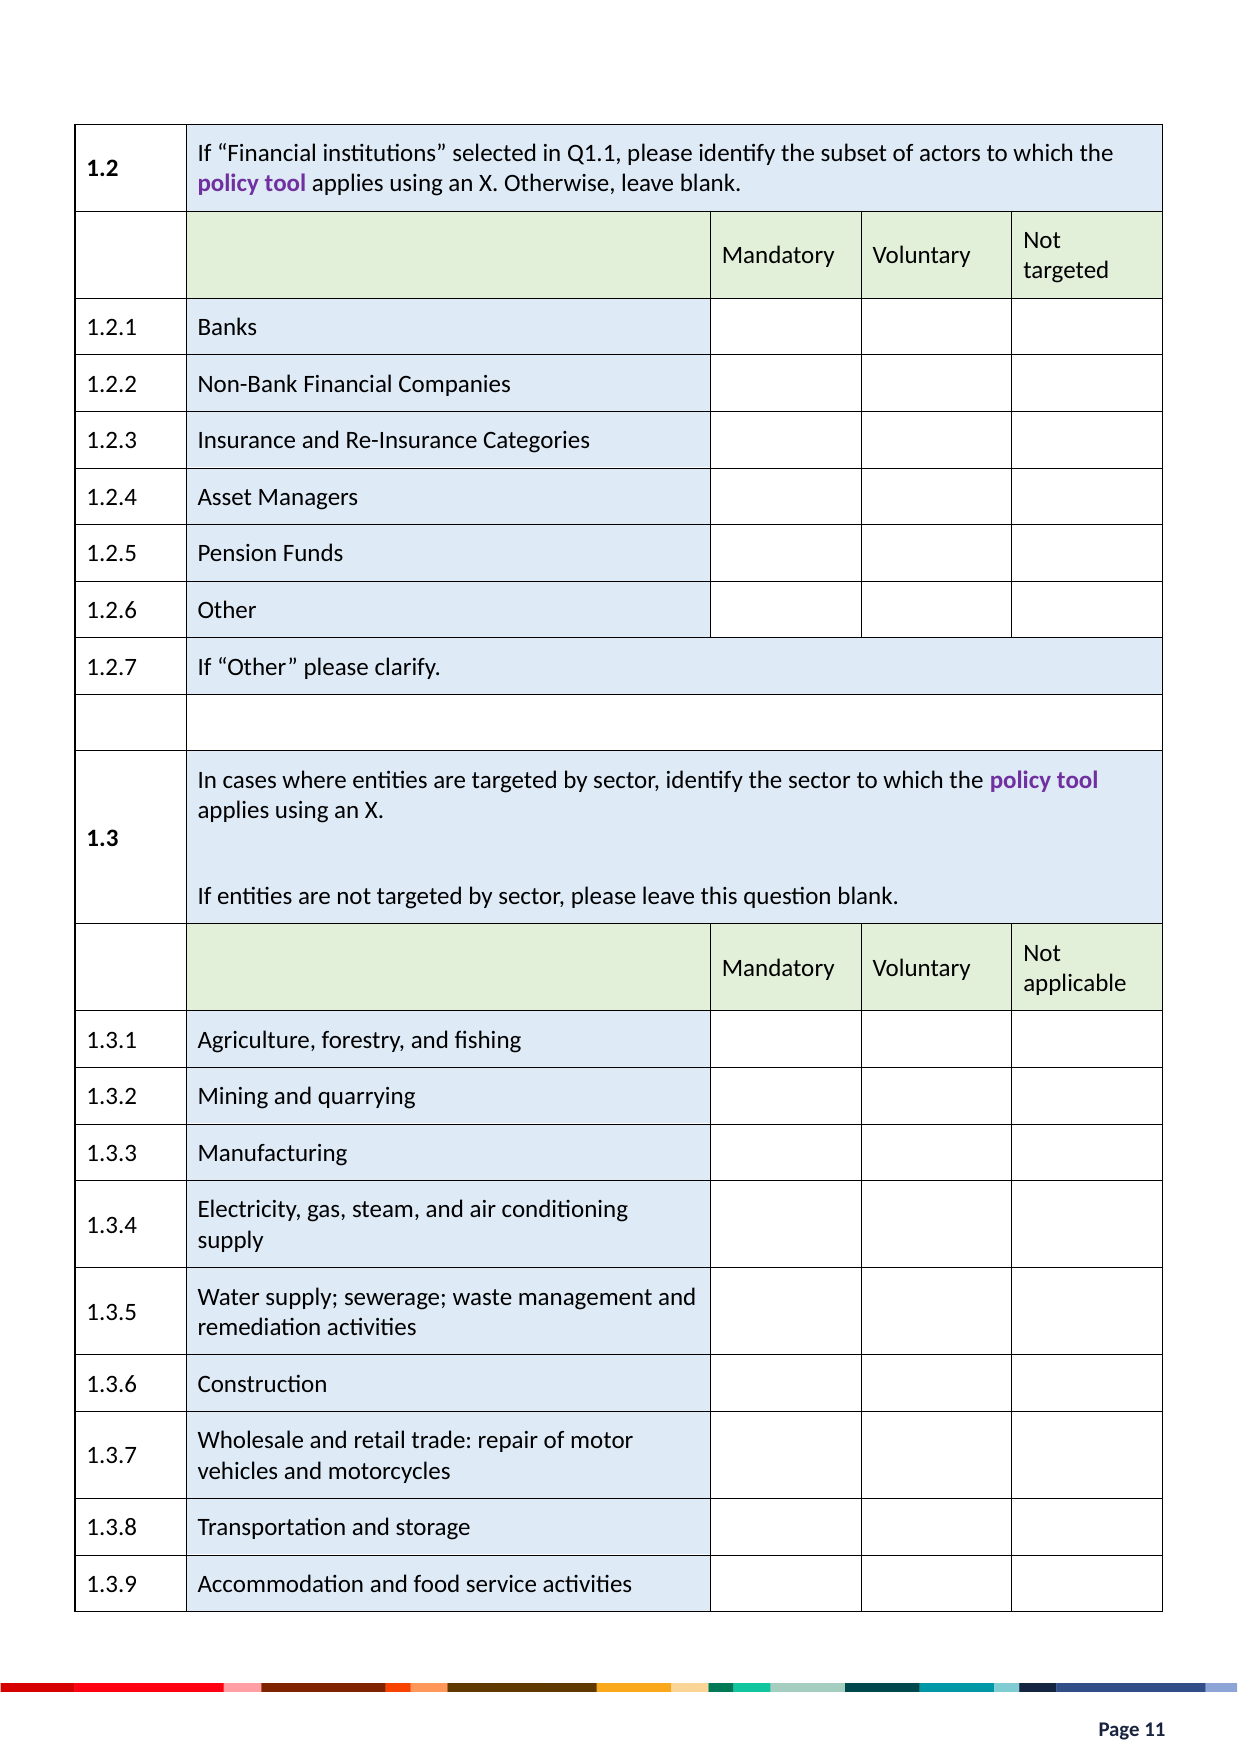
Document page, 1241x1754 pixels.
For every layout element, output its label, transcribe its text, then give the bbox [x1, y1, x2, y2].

table_cell [1012, 1011, 1162, 1067]
table_cell 1.3.9 [76, 1556, 186, 1611]
table_cell Mandatory [711, 212, 861, 298]
table_cell [711, 1268, 861, 1354]
table_cell [1012, 1125, 1162, 1180]
table_cell [187, 924, 710, 1010]
table_cell [711, 469, 861, 524]
table_cell [1012, 582, 1162, 637]
table_cell [862, 1268, 1011, 1354]
table_cell Agriculture, forestry, and fishing [187, 1011, 710, 1067]
table_cell [711, 1499, 861, 1554]
table_cell 1.3 [76, 751, 186, 923]
table_cell [1012, 1268, 1162, 1354]
table_cell [1012, 1499, 1162, 1554]
table_cell [862, 1125, 1011, 1180]
table_cell [711, 355, 861, 411]
table_cell 1.3.8 [76, 1499, 186, 1554]
table_cell [1012, 525, 1162, 581]
table_cell Banks [187, 299, 710, 354]
table_cell Asset Managers [187, 469, 710, 524]
table_cell [187, 695, 1162, 750]
table_cell [711, 1011, 861, 1067]
table_cell [1012, 355, 1162, 411]
table_cell 1.2.7 [76, 638, 186, 694]
table_cell Insurance and Re-Insurance Categories [187, 412, 710, 467]
table_cell [711, 1181, 861, 1267]
picture [0, 1683, 1236, 1692]
table_cell [1012, 1556, 1162, 1611]
table_cell [862, 1412, 1011, 1498]
table_cell 1.3.7 [76, 1412, 186, 1498]
table_cell 1.3.3 [76, 1125, 186, 1180]
table_cell [711, 525, 861, 581]
table_cell If “Financial institutions” selected in Q1.1, please identify the subset of actors to which the policy tool applies using an X. Otherwise, leave blank. [187, 125, 1162, 211]
table_cell [76, 212, 186, 298]
table_cell 1.2.6 [76, 582, 186, 637]
table_cell Transportation and storage [187, 1499, 710, 1554]
table_cell 1.2.3 [76, 412, 186, 467]
table_cell [862, 1499, 1011, 1554]
table_cell [862, 1355, 1011, 1411]
table_cell [862, 412, 1011, 467]
table_cell 1.2.1 [76, 299, 186, 354]
table_cell [1012, 1181, 1162, 1267]
table_cell Voluntary [862, 212, 1011, 298]
table_cell Mandatory [711, 924, 861, 1010]
table_cell [862, 469, 1011, 524]
table_cell [76, 924, 186, 1010]
table_cell Mining and quarrying [187, 1068, 710, 1123]
table_cell Wholesale and retail trade: repair of motor vehicles and motorcycles [187, 1412, 710, 1498]
table_cell Water supply; sewerage; waste management and remediation activities [187, 1268, 710, 1354]
table_cell [711, 299, 861, 354]
table_cell [711, 1355, 861, 1411]
table_cell 1.2.2 [76, 355, 186, 411]
table_cell Manufacturing [187, 1125, 710, 1180]
table_cell Non-Bank Financial Companies [187, 355, 710, 411]
table_cell [1012, 299, 1162, 354]
table_cell [1012, 1068, 1162, 1123]
table_cell [862, 1011, 1011, 1067]
table_cell [1012, 412, 1162, 467]
table_cell [711, 412, 861, 467]
table_cell Construction [187, 1355, 710, 1411]
table_cell [1012, 1355, 1162, 1411]
table_cell 1.3.1 [76, 1011, 186, 1067]
table_cell [862, 1068, 1011, 1123]
table_cell [862, 355, 1011, 411]
table_cell [1012, 1412, 1162, 1498]
table_cell [1012, 469, 1162, 524]
table_cell [76, 695, 186, 750]
table_cell [862, 1181, 1011, 1267]
table_cell [711, 1556, 861, 1611]
table_cell [862, 1556, 1011, 1611]
table_cell [711, 1412, 861, 1498]
table_cell Not targeted [1012, 212, 1162, 298]
table_cell Not applicable [1012, 924, 1162, 1010]
table_cell 1.3.4 [76, 1181, 186, 1267]
table_cell 1.2 [76, 125, 186, 211]
table_cell In cases where entities are targeted by sector, identify the sector to which the policy tool applies using an X. If entities are not targeted by sector, please leave this question blank. [187, 751, 1162, 923]
table_cell Accommodation and food service activities [187, 1556, 710, 1611]
table_cell If “Other” please clarify. [187, 638, 1162, 694]
table_cell 1.3.6 [76, 1355, 186, 1411]
table_cell [862, 299, 1011, 354]
table_cell [862, 582, 1011, 637]
table_cell Other [187, 582, 710, 637]
table_cell [711, 1068, 861, 1123]
table_cell [711, 1125, 861, 1180]
table_cell 1.2.5 [76, 525, 186, 581]
table_cell Electricity, gas, steam, and air conditioning supply [187, 1181, 710, 1267]
table_cell [862, 525, 1011, 581]
table_cell [187, 212, 710, 298]
table_cell [711, 582, 861, 637]
table_cell Pension Funds [187, 525, 710, 581]
table_cell 1.3.2 [76, 1068, 186, 1123]
table_cell Voluntary [862, 924, 1011, 1010]
table_cell 1.3.5 [76, 1268, 186, 1354]
table_cell 1.2.4 [76, 469, 186, 524]
